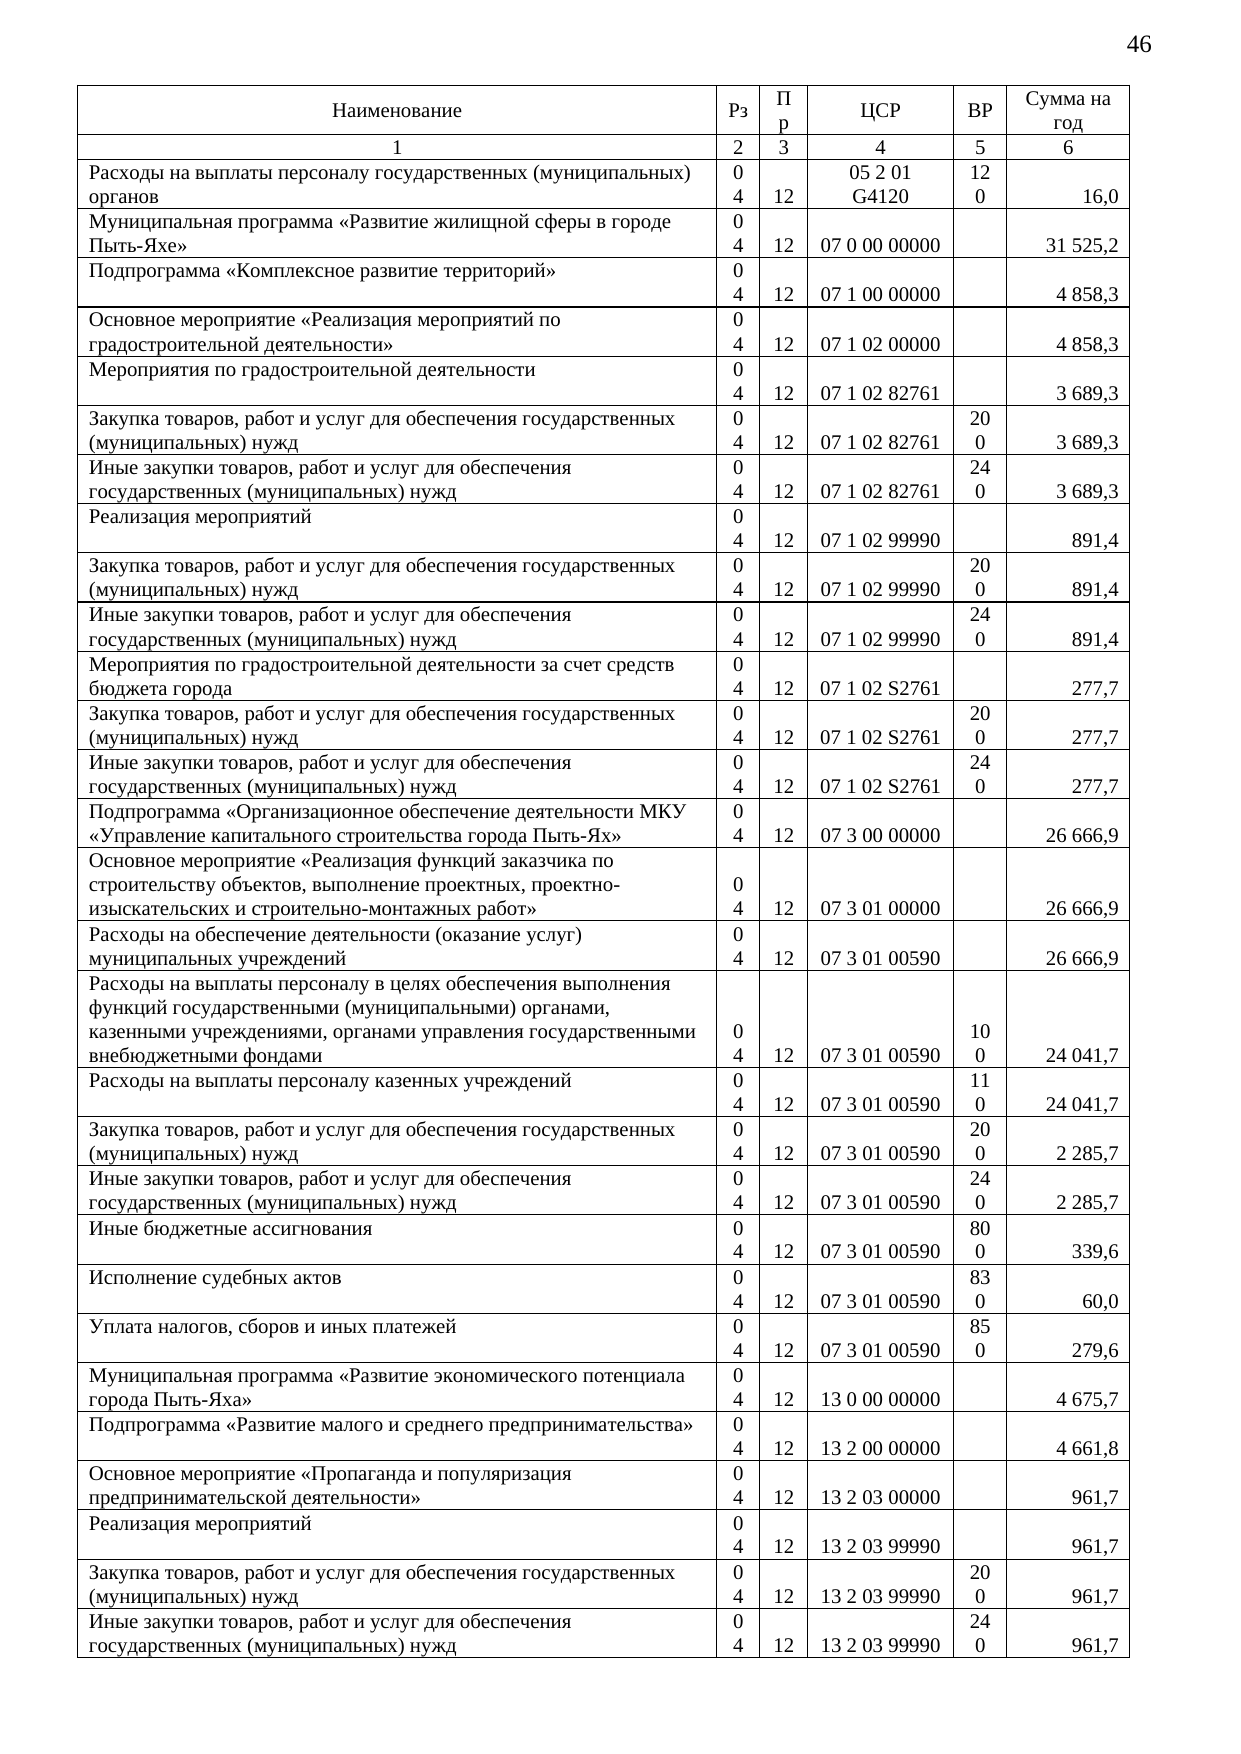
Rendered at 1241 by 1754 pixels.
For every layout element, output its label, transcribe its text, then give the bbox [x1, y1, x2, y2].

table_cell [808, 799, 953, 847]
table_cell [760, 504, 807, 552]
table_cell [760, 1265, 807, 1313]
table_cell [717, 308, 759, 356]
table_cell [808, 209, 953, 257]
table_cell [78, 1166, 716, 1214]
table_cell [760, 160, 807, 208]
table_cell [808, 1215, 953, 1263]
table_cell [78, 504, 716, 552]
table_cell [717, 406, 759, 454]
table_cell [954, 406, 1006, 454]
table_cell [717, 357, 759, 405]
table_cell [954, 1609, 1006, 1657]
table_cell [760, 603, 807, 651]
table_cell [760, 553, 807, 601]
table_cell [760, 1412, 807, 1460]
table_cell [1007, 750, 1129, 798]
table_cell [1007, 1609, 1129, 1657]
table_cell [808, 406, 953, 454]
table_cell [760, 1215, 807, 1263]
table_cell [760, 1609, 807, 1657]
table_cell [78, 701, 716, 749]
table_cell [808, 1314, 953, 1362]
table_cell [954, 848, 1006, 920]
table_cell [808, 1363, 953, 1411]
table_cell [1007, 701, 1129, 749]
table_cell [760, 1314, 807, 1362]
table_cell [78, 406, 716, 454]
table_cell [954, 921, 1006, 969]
table_cell 3 [760, 135, 807, 159]
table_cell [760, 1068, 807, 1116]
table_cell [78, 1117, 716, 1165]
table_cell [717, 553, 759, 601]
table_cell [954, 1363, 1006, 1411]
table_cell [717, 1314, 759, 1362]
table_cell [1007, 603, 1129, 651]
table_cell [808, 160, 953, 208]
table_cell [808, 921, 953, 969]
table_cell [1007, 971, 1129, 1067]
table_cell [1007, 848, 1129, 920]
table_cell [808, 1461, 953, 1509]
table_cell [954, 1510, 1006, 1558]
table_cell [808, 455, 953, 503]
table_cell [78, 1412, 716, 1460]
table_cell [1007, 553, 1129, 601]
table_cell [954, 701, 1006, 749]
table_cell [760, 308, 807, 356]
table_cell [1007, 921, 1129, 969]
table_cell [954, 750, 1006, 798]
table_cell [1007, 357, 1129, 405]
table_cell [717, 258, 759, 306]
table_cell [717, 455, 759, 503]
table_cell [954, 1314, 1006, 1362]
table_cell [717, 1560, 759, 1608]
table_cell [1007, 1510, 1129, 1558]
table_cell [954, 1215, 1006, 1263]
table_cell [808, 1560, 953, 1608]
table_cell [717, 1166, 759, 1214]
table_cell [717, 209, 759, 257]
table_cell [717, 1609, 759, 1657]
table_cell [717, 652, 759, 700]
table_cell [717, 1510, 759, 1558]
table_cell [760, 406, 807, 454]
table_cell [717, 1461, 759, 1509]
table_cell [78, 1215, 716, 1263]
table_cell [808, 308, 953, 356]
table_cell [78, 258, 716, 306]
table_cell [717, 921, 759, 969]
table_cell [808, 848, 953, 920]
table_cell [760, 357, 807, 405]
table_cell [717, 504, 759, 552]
table_cell 6 [1007, 135, 1129, 159]
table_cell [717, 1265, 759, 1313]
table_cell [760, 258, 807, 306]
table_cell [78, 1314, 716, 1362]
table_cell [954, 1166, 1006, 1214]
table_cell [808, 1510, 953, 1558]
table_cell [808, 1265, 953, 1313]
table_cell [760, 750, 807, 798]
table_header ЦСР [808, 86, 953, 134]
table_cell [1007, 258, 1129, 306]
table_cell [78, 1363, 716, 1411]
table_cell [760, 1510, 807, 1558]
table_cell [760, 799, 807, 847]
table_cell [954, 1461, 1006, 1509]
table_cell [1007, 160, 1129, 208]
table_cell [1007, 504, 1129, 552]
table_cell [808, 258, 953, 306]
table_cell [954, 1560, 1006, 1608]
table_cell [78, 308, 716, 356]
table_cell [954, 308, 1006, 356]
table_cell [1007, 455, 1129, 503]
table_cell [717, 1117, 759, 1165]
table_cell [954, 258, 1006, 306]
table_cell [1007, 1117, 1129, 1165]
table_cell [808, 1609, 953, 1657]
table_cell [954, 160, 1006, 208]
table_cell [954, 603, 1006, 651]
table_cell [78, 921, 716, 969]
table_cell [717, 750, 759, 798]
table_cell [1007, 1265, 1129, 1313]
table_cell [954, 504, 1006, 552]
table_header Рз [717, 86, 759, 134]
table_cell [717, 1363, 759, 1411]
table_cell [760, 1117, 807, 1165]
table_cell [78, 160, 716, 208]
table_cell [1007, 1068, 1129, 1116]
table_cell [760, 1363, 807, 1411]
table_cell 2 [717, 135, 759, 159]
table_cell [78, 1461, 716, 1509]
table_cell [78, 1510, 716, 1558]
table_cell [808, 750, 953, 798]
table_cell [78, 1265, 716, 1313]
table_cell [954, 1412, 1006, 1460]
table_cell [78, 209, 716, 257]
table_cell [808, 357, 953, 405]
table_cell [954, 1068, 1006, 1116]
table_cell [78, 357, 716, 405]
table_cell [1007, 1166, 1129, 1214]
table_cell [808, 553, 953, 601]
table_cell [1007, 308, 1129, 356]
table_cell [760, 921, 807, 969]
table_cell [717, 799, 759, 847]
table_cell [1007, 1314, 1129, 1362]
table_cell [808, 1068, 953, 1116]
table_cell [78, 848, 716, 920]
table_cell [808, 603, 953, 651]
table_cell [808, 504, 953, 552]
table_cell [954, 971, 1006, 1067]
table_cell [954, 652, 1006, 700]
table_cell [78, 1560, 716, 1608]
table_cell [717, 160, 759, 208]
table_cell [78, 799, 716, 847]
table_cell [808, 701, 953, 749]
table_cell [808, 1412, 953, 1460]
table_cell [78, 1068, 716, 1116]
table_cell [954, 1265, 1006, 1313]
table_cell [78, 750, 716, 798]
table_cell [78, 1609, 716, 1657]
table_header Пр [760, 86, 807, 134]
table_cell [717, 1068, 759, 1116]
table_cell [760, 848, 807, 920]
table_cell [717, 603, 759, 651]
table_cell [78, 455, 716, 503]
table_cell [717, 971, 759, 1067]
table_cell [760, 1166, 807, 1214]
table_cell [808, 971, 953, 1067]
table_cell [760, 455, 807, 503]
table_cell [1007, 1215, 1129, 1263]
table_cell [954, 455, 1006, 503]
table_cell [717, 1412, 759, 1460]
table_cell 4 [808, 135, 953, 159]
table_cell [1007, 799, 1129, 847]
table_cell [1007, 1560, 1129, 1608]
table_header ВР [954, 86, 1006, 134]
table_cell 1 [78, 135, 716, 159]
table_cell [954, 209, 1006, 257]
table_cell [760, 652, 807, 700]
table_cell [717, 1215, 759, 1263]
table_header Наименование [78, 86, 716, 134]
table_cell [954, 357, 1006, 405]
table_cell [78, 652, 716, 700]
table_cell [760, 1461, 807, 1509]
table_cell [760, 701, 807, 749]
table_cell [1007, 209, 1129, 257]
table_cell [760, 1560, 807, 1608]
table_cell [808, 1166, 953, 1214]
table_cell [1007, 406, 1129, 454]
table_header Сумма на год [1007, 86, 1129, 134]
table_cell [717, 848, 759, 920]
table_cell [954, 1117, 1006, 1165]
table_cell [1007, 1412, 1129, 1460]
table_cell 5 [954, 135, 1006, 159]
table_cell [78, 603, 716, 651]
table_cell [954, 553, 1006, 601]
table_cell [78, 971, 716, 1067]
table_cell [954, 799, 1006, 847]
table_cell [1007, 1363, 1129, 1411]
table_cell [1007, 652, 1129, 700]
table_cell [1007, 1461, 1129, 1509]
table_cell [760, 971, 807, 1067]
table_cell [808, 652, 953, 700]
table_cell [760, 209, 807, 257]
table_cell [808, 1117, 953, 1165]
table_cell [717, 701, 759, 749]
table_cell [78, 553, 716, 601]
